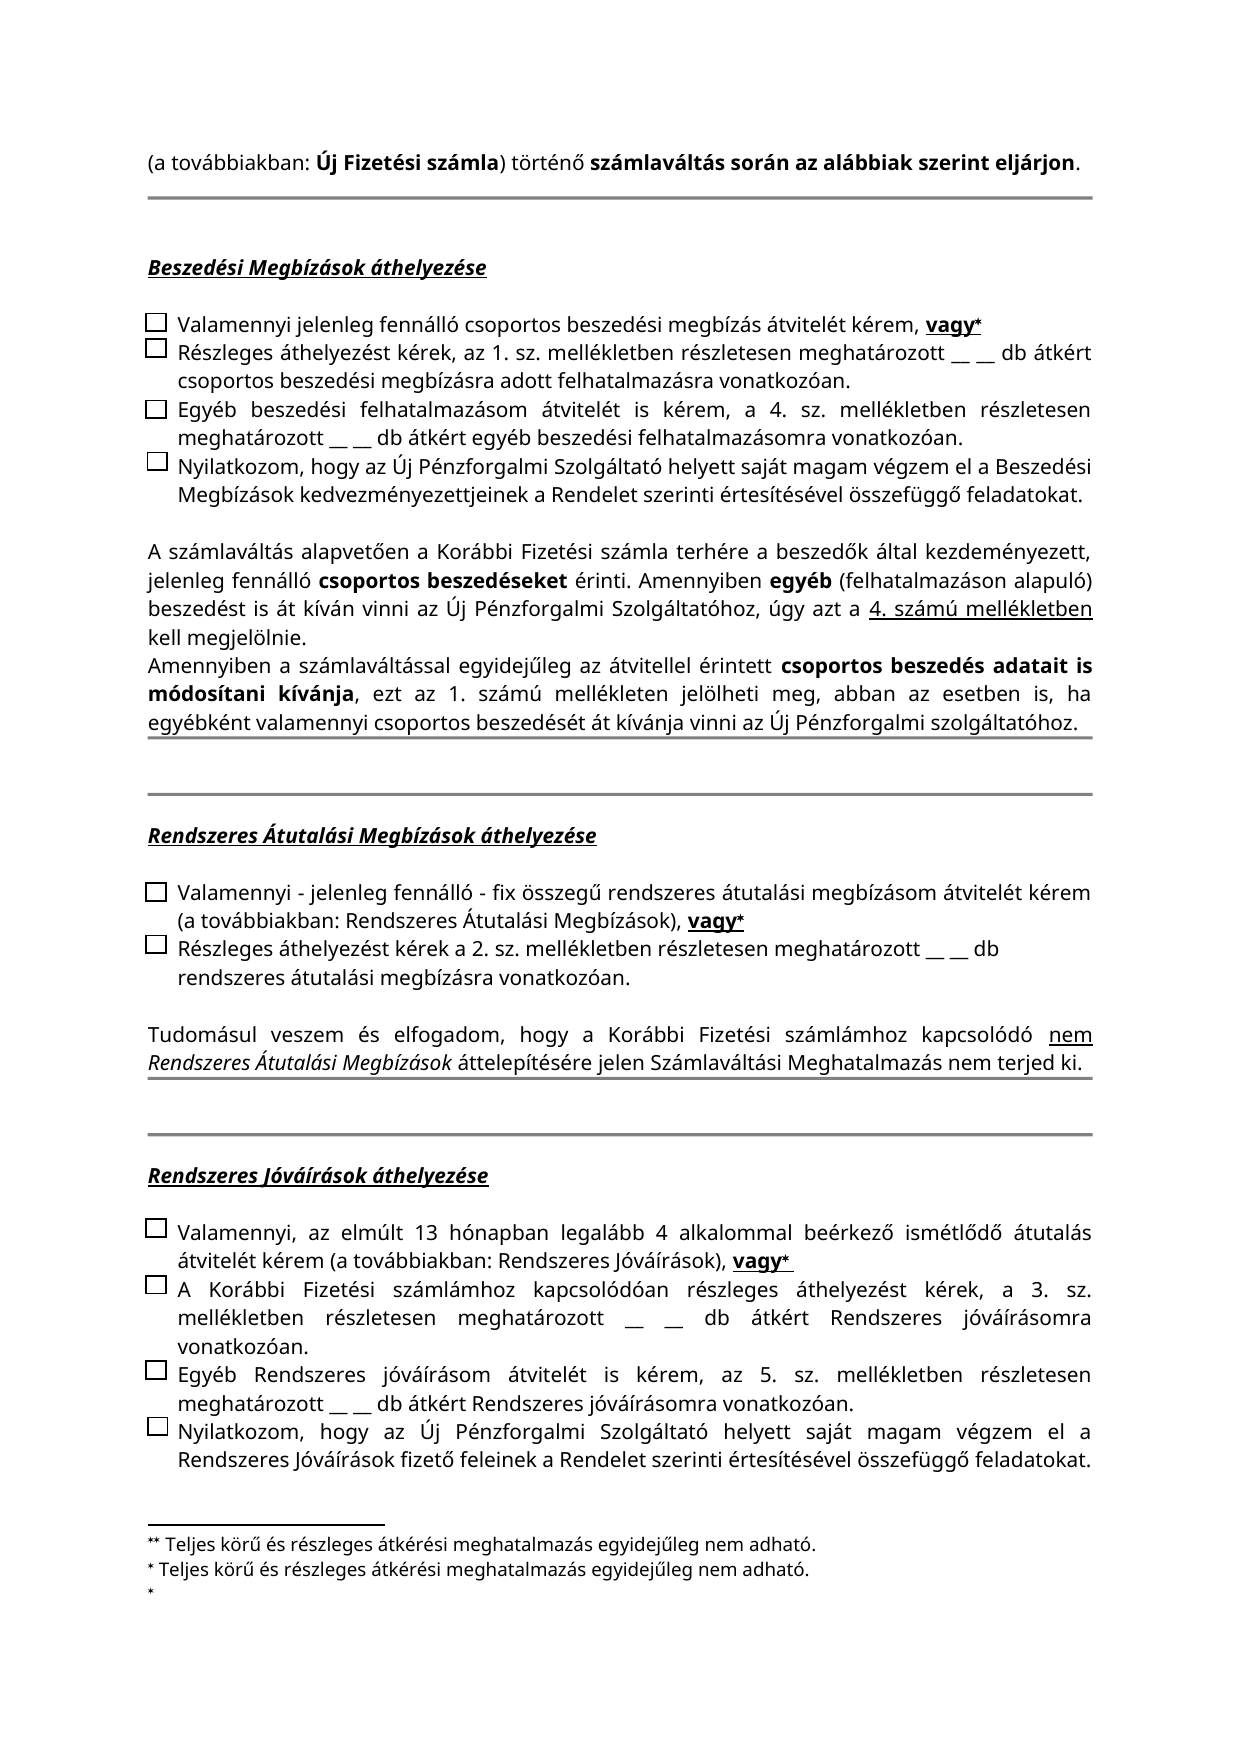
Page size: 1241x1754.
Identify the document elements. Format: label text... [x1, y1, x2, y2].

text Tudomásul veszem és elfogadom, hogy a Korábbi Fizetési számlámhoz kapcsolódó nem Rendszeres Átutalási Megbízások áttelepítésére jelen Számlaváltási Meghatalmazás nem terjed ki. [148, 1020, 1093, 1076]
text Részleges áthelyezést kérek a 2. sz. mellékletben részletesen meghatározott __ __ db rendszeres átutalási megbízásra vonatkozóan. [177, 934, 1078, 991]
text Amennyiben a számlaváltással egyidejűleg az átvitellel érintett csoportos beszedés adatait is módosítani kívánja, ezt az 1. számú mellékleten jelölheti meg, abban az esetben is, ha egyébként valamennyi csoportos beszedését át kívánja vinni az Új Pénzforgalmi szolgáltatóhoz. [148, 651, 1093, 736]
text Nyilatkozom, hogy az Új Pénzforgalmi Szolgáltató helyett saját magam végzem el a Rendszeres Jóváírások fizető feleinek a Rendelet szerinti értesítésével összefüggő feladatokat. [177, 1417, 1093, 1474]
text Beszedési Megbízások áthelyezése [148, 253, 1093, 281]
text Egyéb beszedési felhatalmazásom átvitelét is kérem, a 4. sz. mellékletben részletesen meghatározott __ __ db átkért egyéb beszedési felhatalmazásomra vonatkozóan. [177, 395, 1093, 452]
text A számlaváltás alapvetően a Korábbi Fizetési számla terhére a beszedők által kezdeményezett, jelenleg fennálló csoportos beszedéseket érinti. Amennyiben egyéb (felhatalmazáson alapuló) beszedést is át kíván vinni az Új Pénzforgalmi Szolgáltatóhoz, úgy azt a 4. számú mellékletben kell megjelölnie. [148, 537, 1093, 651]
text A Korábbi Fizetési számlámhoz kapcsolódóan részleges áthelyezést kérek, a 3. sz. mellékletben részletesen meghatározott __ __ db átkért Rendszeres jóváírásomra vonatkozóan. [177, 1275, 1093, 1360]
text Részleges áthelyezést kérek, az 1. sz. mellékletben részletesen meghatározott __ __ db átkért csoportos beszedési megbízásra adott felhatalmazásra vonatkozóan. [177, 338, 1093, 395]
text Valamennyi, az elmúlt 13 hónapban legalább 4 alkalommal beérkező ismétlődő átutalás átvitelét kérem (a továbbiakban: Rendszeres Jóváírások), vagy [177, 1218, 1093, 1275]
text Nyilatkozom, hogy az Új Pénzforgalmi Szolgáltató helyett saját magam végzem el a Beszedési Megbízások kedvezményezettjeinek a Rendelet szerinti értesítésével összefüggő feladatokat. [177, 452, 1093, 509]
text (a továbbiakban: Új Fizetési számla) történő számlaváltás során az alábbiak szerint eljárjon. [148, 148, 1093, 176]
text Valamennyi jelenleg fennálló csoportos beszedési megbízás átvitelét kérem, vagy [177, 310, 1093, 338]
text Valamennyi - jelenleg fennálló - fix összegű rendszeres átutalási megbízásom átvitelét kérem (a továbbiakban: Rendszeres Átutalási Megbízások), vagy [177, 878, 1093, 934]
text Rendszeres Jóváírások áthelyezése [148, 1161, 1093, 1190]
text Egyéb Rendszeres jóváírásom átvitelét is kérem, az 5. sz. mellékletben részletesen meghatározott __ __ db átkért Rendszeres jóváírásomra vonatkozóan. [177, 1360, 1093, 1417]
text Rendszeres Átutalási Megbízások áthelyezése [148, 821, 1093, 849]
